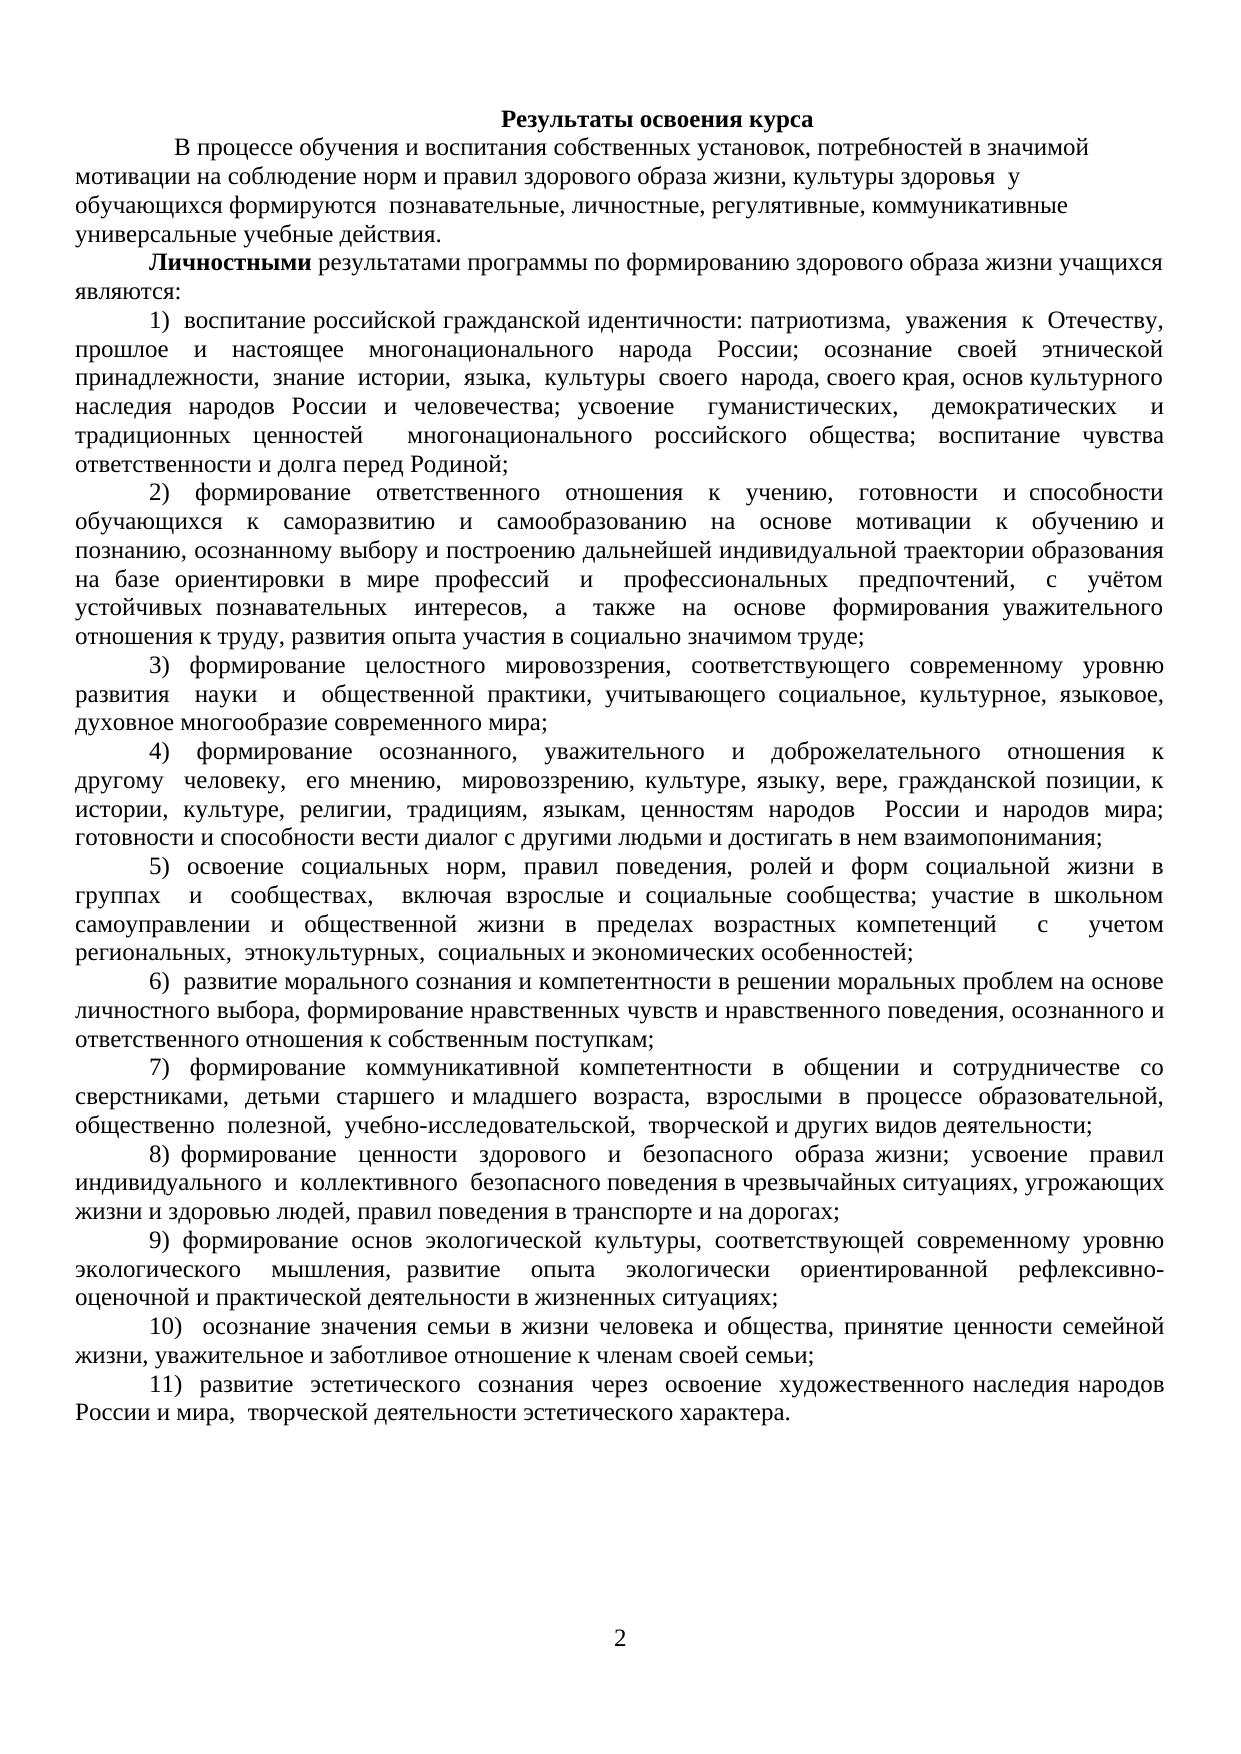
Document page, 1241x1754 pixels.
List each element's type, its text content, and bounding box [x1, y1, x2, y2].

text 7) формирование коммуникативной компетентности в общении и сотрудничестве со сверстниками, детьми старшего и младшего возраста, взрослыми в процессе образовательной, общественно полезной, учебно-исследовательской, творческой и других видов деятельности; [75, 1052, 1165, 1139]
text 3) формирование целостного мировоззрения, соответствующего современному уровню развития науки и общественной практики, учитывающего социальное, культурное, языковое, духовное многообразие современного мира; [75, 650, 1165, 736]
text 6) развитие морального сознания и компетентности в решении моральных проблем на основе личностного выбора, формирование нравственных чувств и нравственного поведения, осознанного и ответственного отношения к собственным поступкам; [75, 966, 1165, 1052]
text 1) воспитание российской гражданской идентичности: патриотизма, уважения к Отечеству, прошлое и настоящее многонационального народа России; осознание своей этнической принадлежности, знание истории, языка, культуры своего народа, своего края, основ культурного наследия народов России и человечества; усвоение гуманистических, демократических и традиционных ценностей многонационального российского общества; воспитание чувства ответственности и долга перед Родиной; [75, 305, 1165, 477]
text 10) осознание значения семьи в жизни человека и общества, принятие ценности семейной жизни, уважительное и заботливое отношение к членам своей семьи; [75, 1311, 1165, 1369]
text 9) формирование основ экологической культуры, соответствующей современному уровню экологического мышления, развитие опыта экологически ориентированной рефлексивно-оценочной и практической деятельности в жизненных ситуациях; [75, 1225, 1165, 1311]
text В процессе обучения и воспитания собственных установок, потребностей в значимой мотивации на соблюдение норм и правил здорового образа жизни, культуры здоровья у обучающихся формируются познавательные, личностные, регулятивные, коммуникативные универсальные учебные действия. [75, 132, 1165, 247]
text Результаты освоения курса [75, 104, 1165, 132]
text 5) освоение социальных норм, правил поведения, ролей и форм социальной жизни в группах и сообществах, включая взрослые и социальные сообщества; участие в школьном самоуправлении и общественной жизни в пределах возрастных компетенций с учетом региональных, этнокультурных, социальных и экономических особенностей; [75, 851, 1165, 966]
text Личностными результатами программы по формированию здорового образа жизни учащихся являются: [75, 247, 1165, 305]
text 4) формирование осознанного, уважительного и доброжелательного отношения к другому человеку, его мнению, мировоззрению, культуре, языку, вере, гражданской позиции, к истории, культуре, религии, традициям, языкам, ценностям народов России и народов мира; готовности и способности вести диалог с другими людьми и достигать в нем взаимопонимания; [75, 736, 1165, 851]
text 2) формирование ответственного отношения к учению, готовности и способности обучающихся к саморазвитию и самообразованию на основе мотивации к обучению и познанию, осознанному выбору и построению дальнейшей индивидуальной траектории образования на базе ориентировки в мире профессий и профессиональных предпочтений, с учётом устойчивых познавательных интересов, а также на основе формирования уважительного отношения к труду, развития опыта участия в социально значимом труде; [75, 477, 1165, 650]
text 8) формирование ценности здорового и безопасного образа жизни; усвоение правил индивидуального и коллективного безопасного поведения в чрезвычайных ситуациях, угрожающих жизни и здоровью людей, правил поведения в транспорте и на дорогах; [75, 1139, 1165, 1225]
text 11) развитие эстетического сознания через освоение художественного наследия народов России и мира, творческой деятельности эстетического характера. [75, 1369, 1165, 1426]
